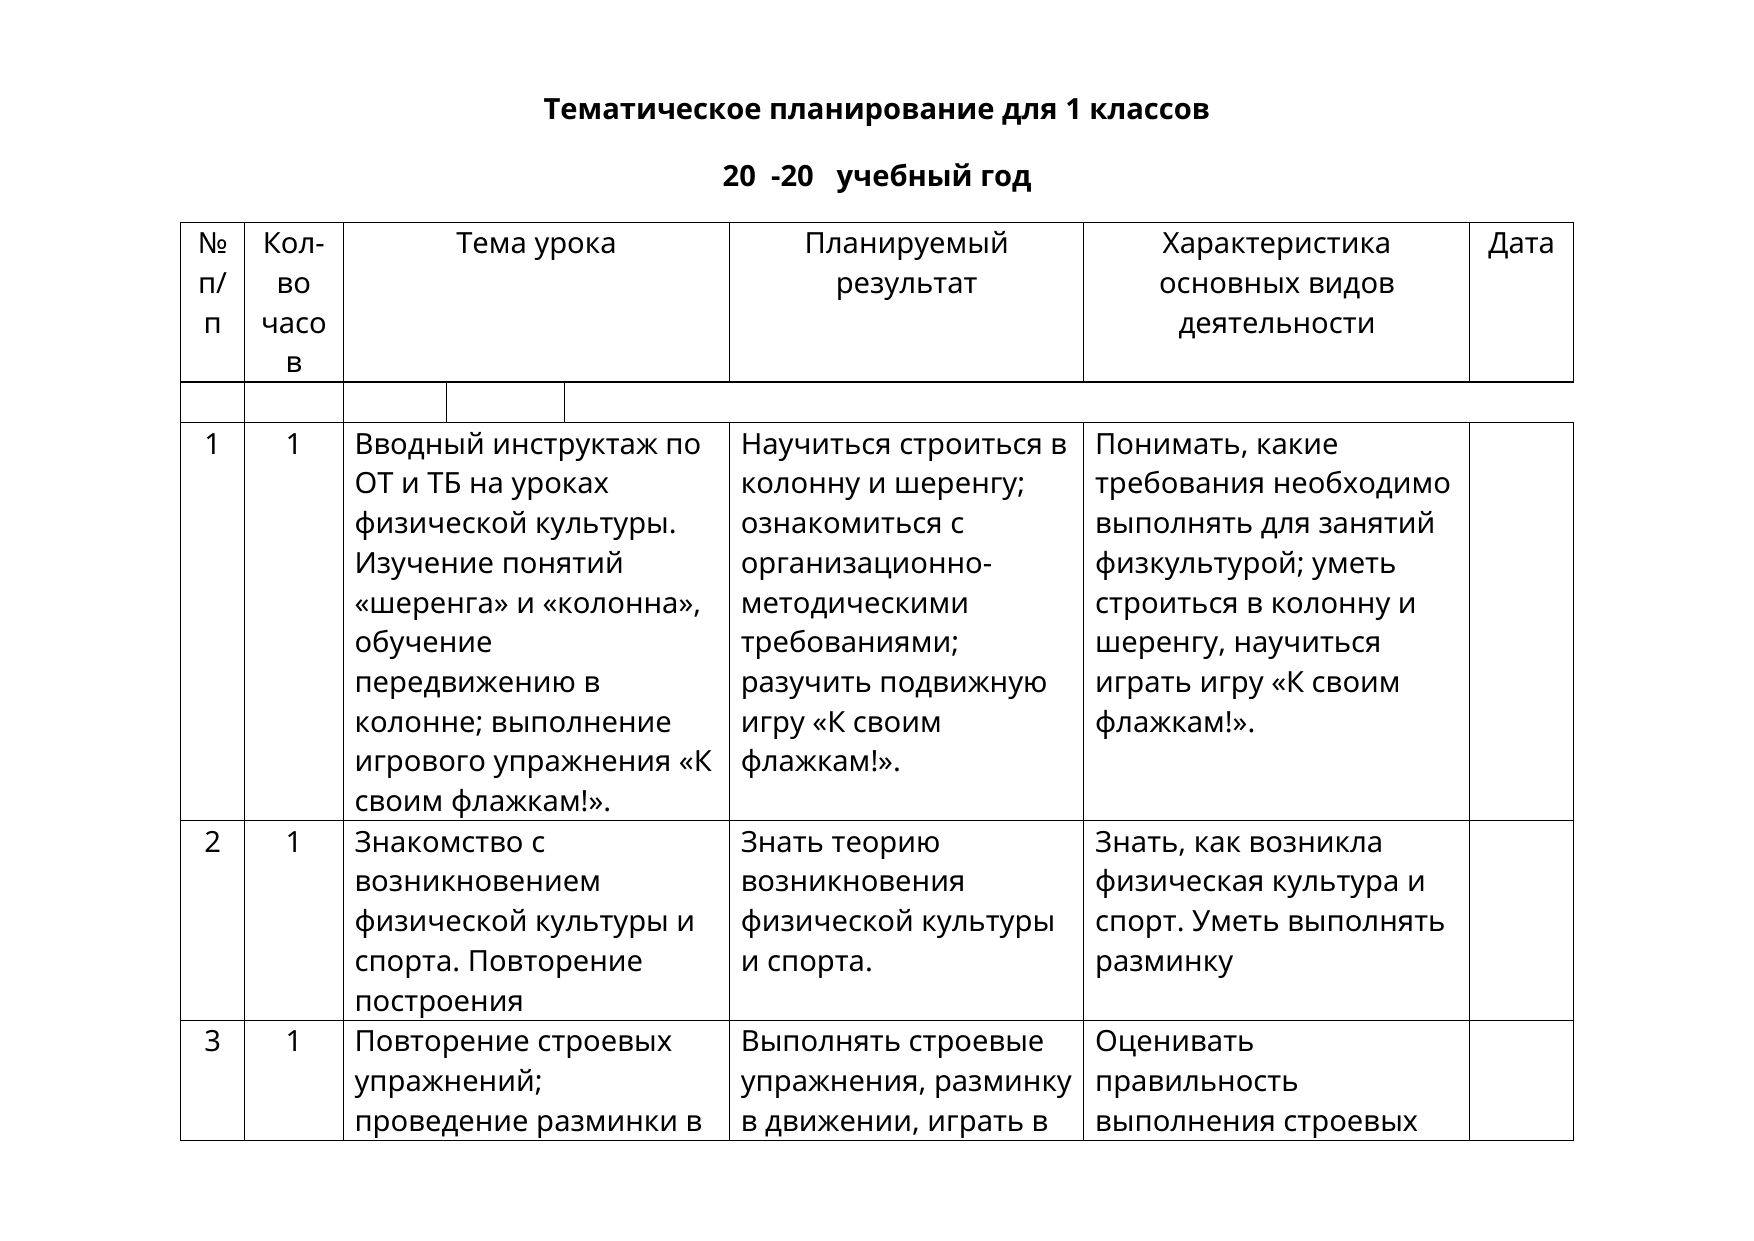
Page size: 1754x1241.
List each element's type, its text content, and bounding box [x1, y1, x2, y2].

table_cell [181, 383, 244, 422]
table_cell 1 [245, 821, 343, 1019]
table_cell 1 [245, 423, 343, 820]
table_header № п/п [181, 223, 244, 381]
table_cell Понимать, какие требования необходимо выполнять для занятий физкультурой; уметь строиться в колонну и шеренгу, научиться играть игру «К своим флажкам!». [1084, 423, 1469, 820]
table_cell [1470, 1021, 1573, 1139]
table_cell Знать теорию возникновения физической культуры и спорта. [730, 821, 1083, 1019]
table_cell 3 [181, 1021, 244, 1139]
table_cell 1 [245, 1021, 343, 1139]
table_cell [447, 383, 564, 422]
table_header Дата [1470, 223, 1573, 381]
table_cell 2 [181, 821, 244, 1019]
table_cell Вводный инструктаж по ОТ и ТБ на уроках физической культуры. Изучение понятий «шеренга» и «колонна», обучение передвижению в колонне; выполнение игрового упражнения «К своим флажкам!». [344, 423, 729, 820]
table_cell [344, 1021, 729, 1139]
table_cell [245, 383, 343, 422]
table_header Планируемый результат [730, 223, 1083, 381]
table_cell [730, 1021, 1083, 1139]
table_header Кол-во часов [245, 223, 343, 381]
table_header Тема урока [344, 223, 729, 381]
table_cell Научиться строиться в колонну и шеренгу; ознакомиться с организационно-методическими требованиями; разучить подвижную игру «К своим флажкам!». [730, 423, 1083, 820]
text 20 -20 учебный год [118, 155, 1636, 195]
table_cell [344, 383, 446, 422]
table_cell Знакомство с возникновением физической культуры и спорта. Повторение построения [344, 821, 729, 1019]
text Тематическое планирование для 1 классов [118, 89, 1636, 128]
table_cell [1084, 1021, 1469, 1139]
table_cell [1470, 423, 1573, 820]
table_header Характеристика основных видов деятельности [1084, 223, 1469, 381]
table_cell [1470, 821, 1573, 1019]
table_cell Знать, как возникла физическая культура и спорт. Уметь выполнять разминку [1084, 821, 1469, 1019]
table_cell 1 [181, 423, 244, 820]
